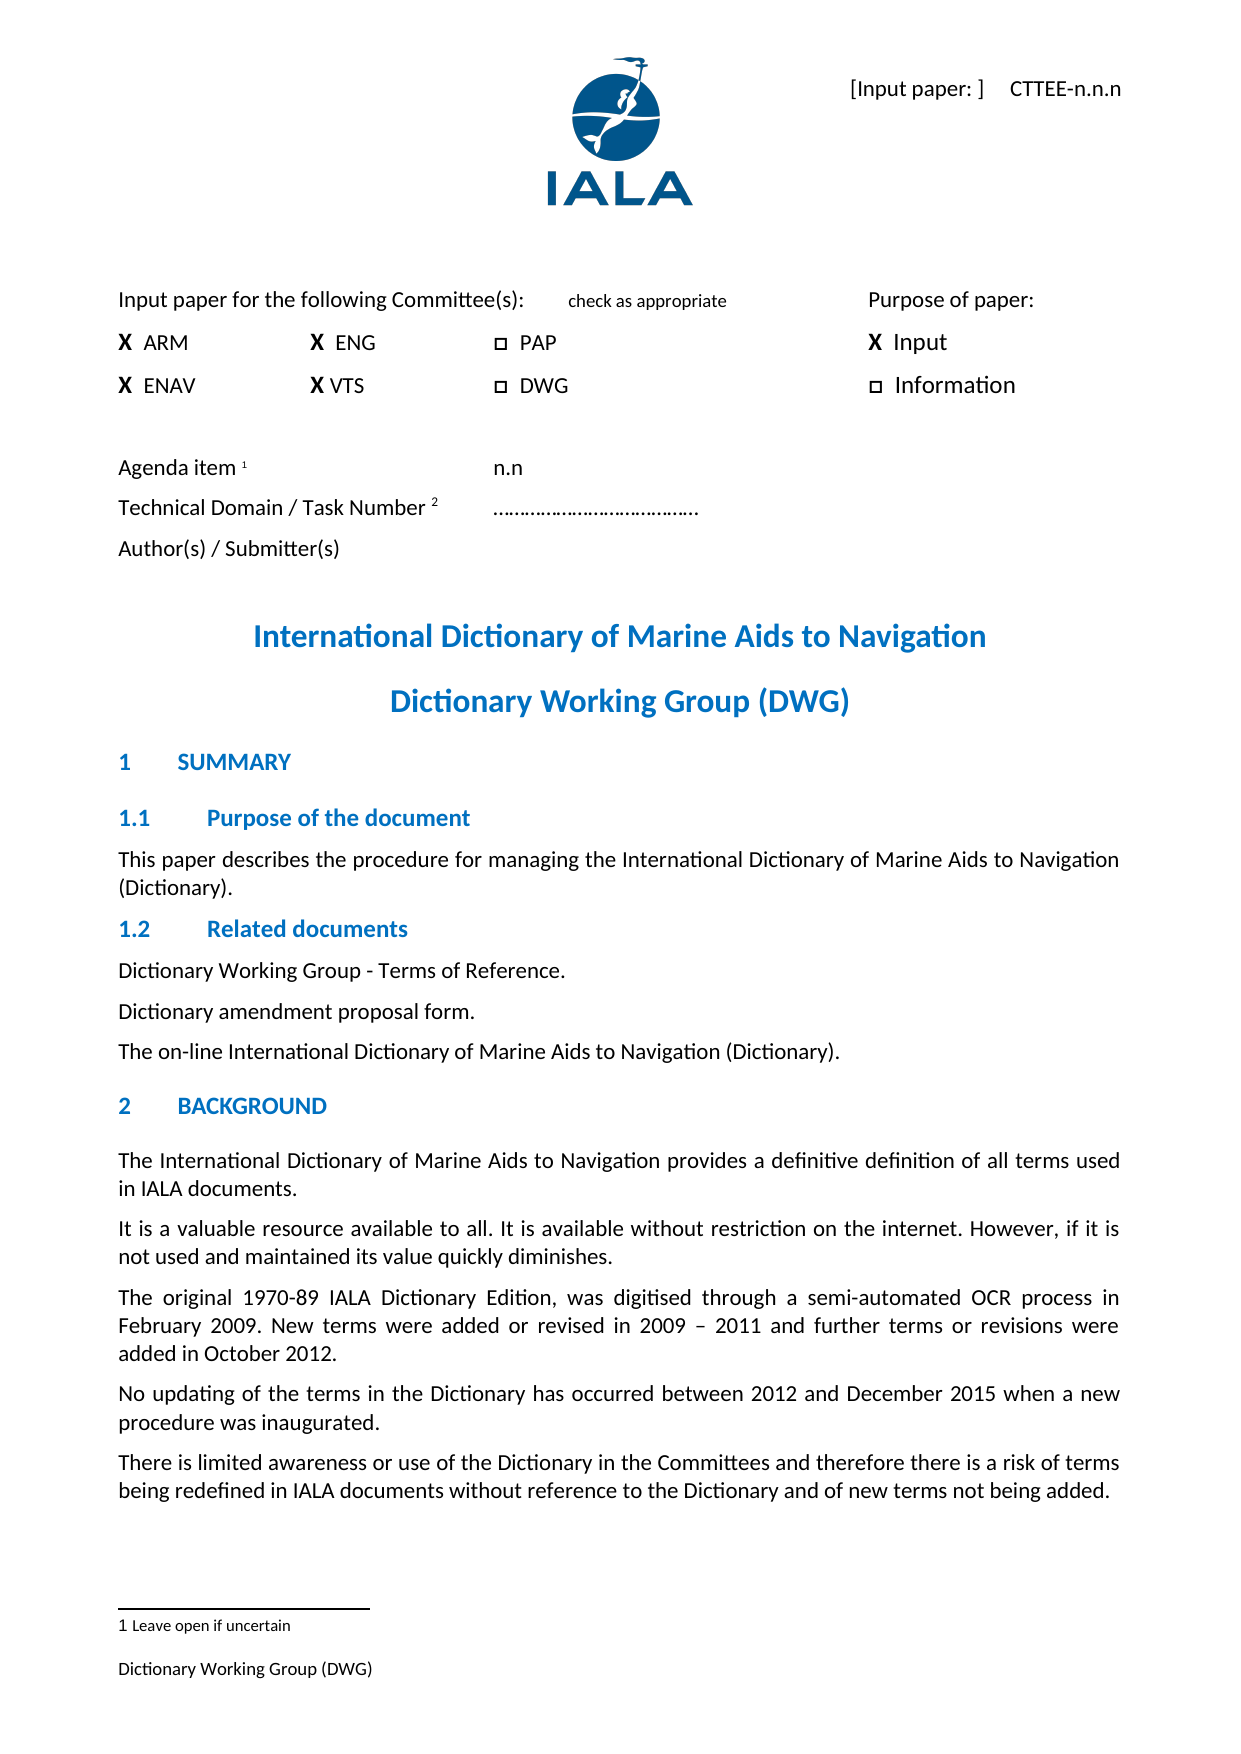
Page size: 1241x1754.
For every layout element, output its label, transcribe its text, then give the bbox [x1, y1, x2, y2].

subtitle Summary [118, 746, 1122, 777]
subtitle Background [118, 1090, 1122, 1121]
text X ENAV X VTS □ DWG □ Information [118, 369, 1122, 400]
text Dictionary amendment proposal form. [118, 997, 1122, 1025]
subtitle Purpose of the document [118, 802, 1122, 832]
title Dictionary Working Group (DWG) [118, 681, 1122, 721]
text The original 1970-89 IALA Dictionary Edition, was digitised through a semi-automated OCR process in February 2009. New terms were added or revised in 2009 – 2011 and further terms or revisions were added in October 2012. [118, 1283, 1122, 1367]
text Author(s) / Submitter(s) [118, 534, 1122, 562]
text Dictionary Working Group - Terms of Reference. [118, 956, 1122, 984]
text Technical Domain / Task Number 2 ………………………………… [118, 493, 1122, 521]
subtitle Related documents [118, 913, 1122, 944]
text Input paper for the following Committee(s): check as appropriate Purpose of paper: [118, 286, 1122, 314]
title International Dictionary of Marine Aids to Navigation [118, 615, 1122, 656]
text It is a valuable resource available to all. It is available without restriction on the internet. However, if it is not used and maintained its value quickly diminishes. [118, 1214, 1122, 1271]
text X ARM X ENG □ PAP X Input [118, 326, 1122, 357]
text There is limited awareness or use of the Dictionary in the Committees and therefore there is a risk of terms being redefined in IALA documents without reference to the Dictionary and of new terms not being added. [118, 1448, 1122, 1504]
text No updating of the terms in the Dictionary has occurred between 2012 and December 2015 when a new procedure was inaugurated. [118, 1379, 1122, 1436]
text The on-line International Dictionary of Marine Aids to Navigation (Dictionary). [118, 1037, 1122, 1065]
text The International Dictionary of Marine Aids to Navigation provides a definitive definition of all terms used in IALA documents. [118, 1146, 1122, 1202]
text This paper describes the procedure for managing the International Dictionary of Marine Aids to Navigation (Dictionary). [118, 845, 1122, 901]
picture [514, 40, 718, 239]
text Agenda item n.n [118, 453, 1122, 481]
